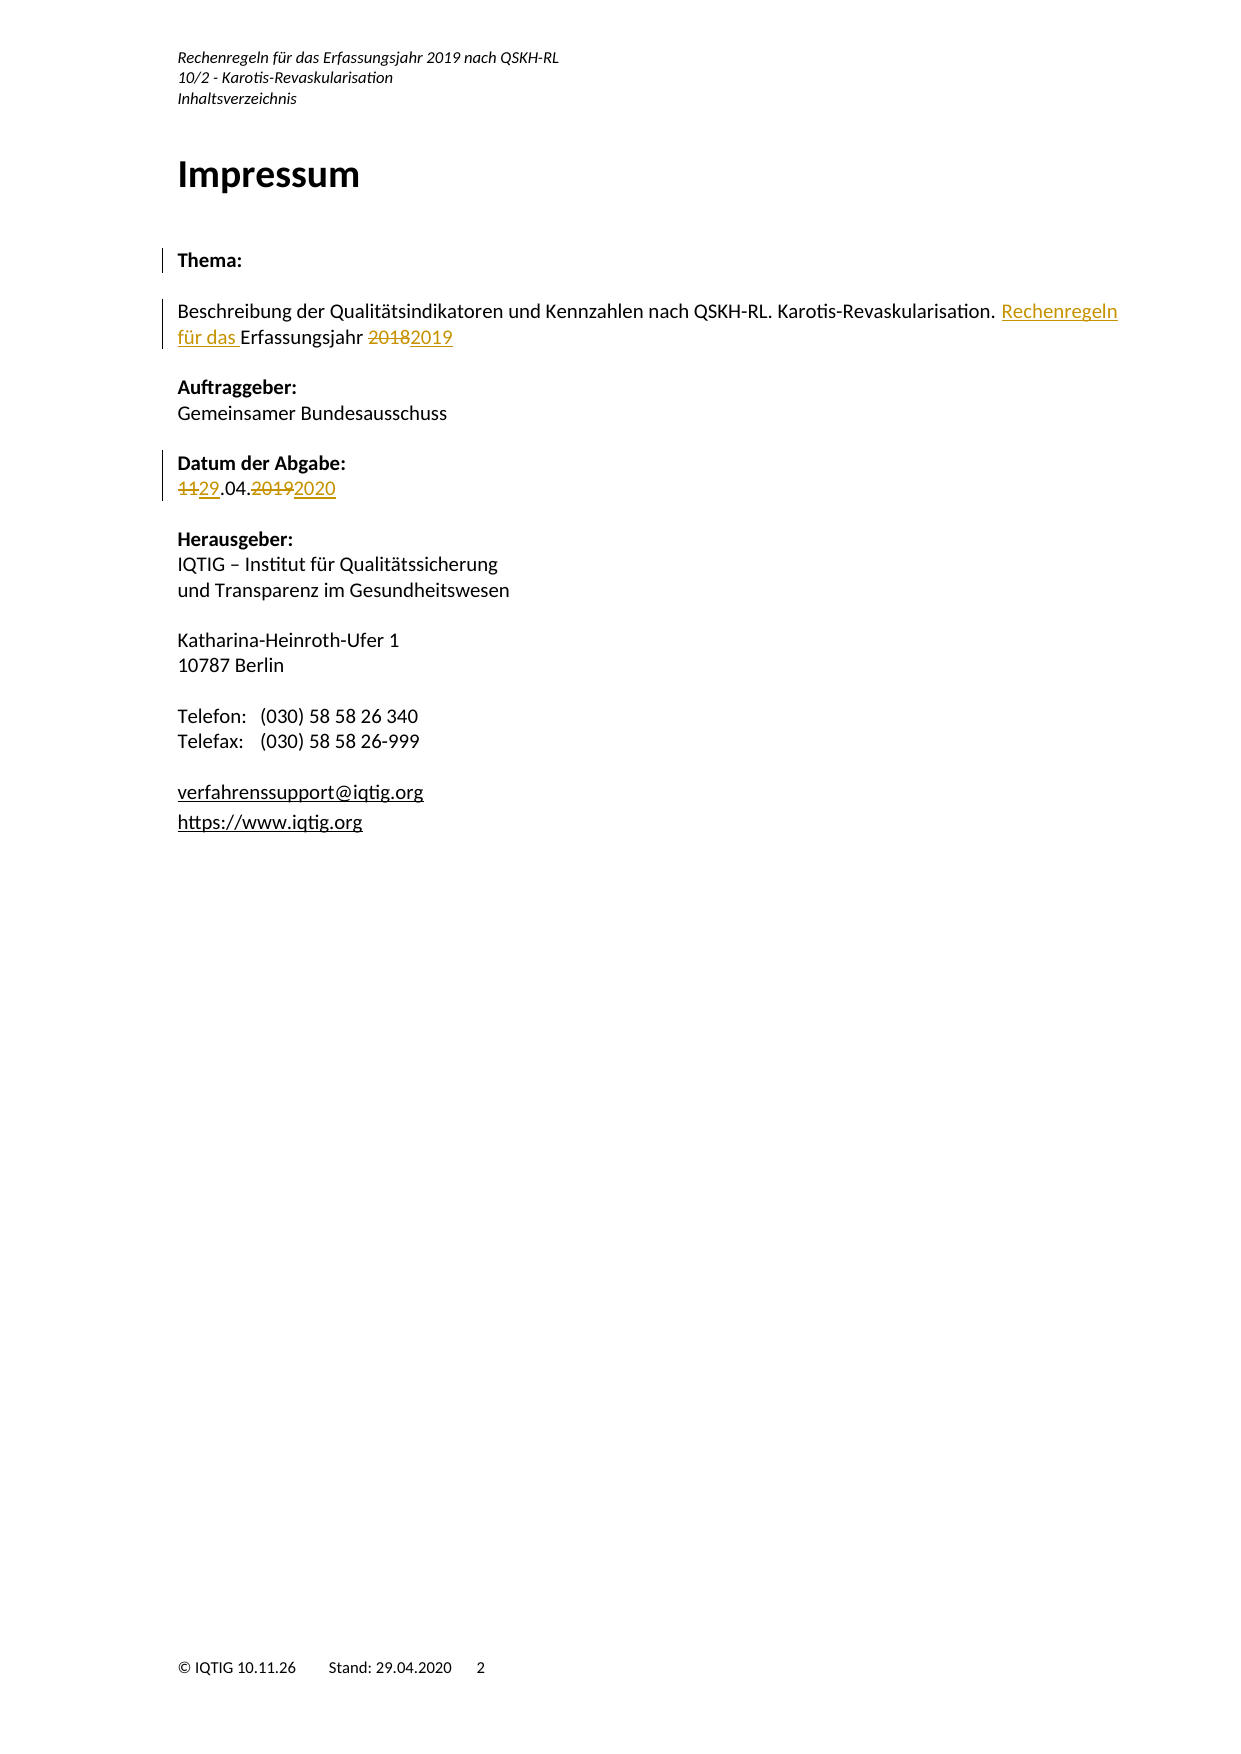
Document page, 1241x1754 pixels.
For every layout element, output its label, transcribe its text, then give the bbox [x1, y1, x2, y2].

text Datum der Abgabe: .04. [177, 450, 1122, 501]
text Auftraggeber: Gemeinsamer Bundesausschuss [177, 374, 1122, 425]
text verfahrenssupport@iqtig.org https://www.iqtig.org [177, 779, 1122, 835]
text Herausgeber: IQTIG – Institut für Qualitätssicherung und Transparenz im Gesundheitswesen [177, 526, 1122, 602]
text Katharina-Heinroth-Ufer 1 10787 Berlin [177, 627, 1122, 678]
text Telefon: (030) 58 58 26 340 Telefax: (030) 58 58 26-999 [177, 703, 1122, 754]
text Impressum [177, 148, 1122, 198]
text Beschreibung der Qualitätsindikatoren und Kennzahlen nach QSKH-RL. Karotis-Revaskularisation. Erfassungsjahr [177, 298, 1122, 349]
text Thema: [177, 248, 1122, 298]
